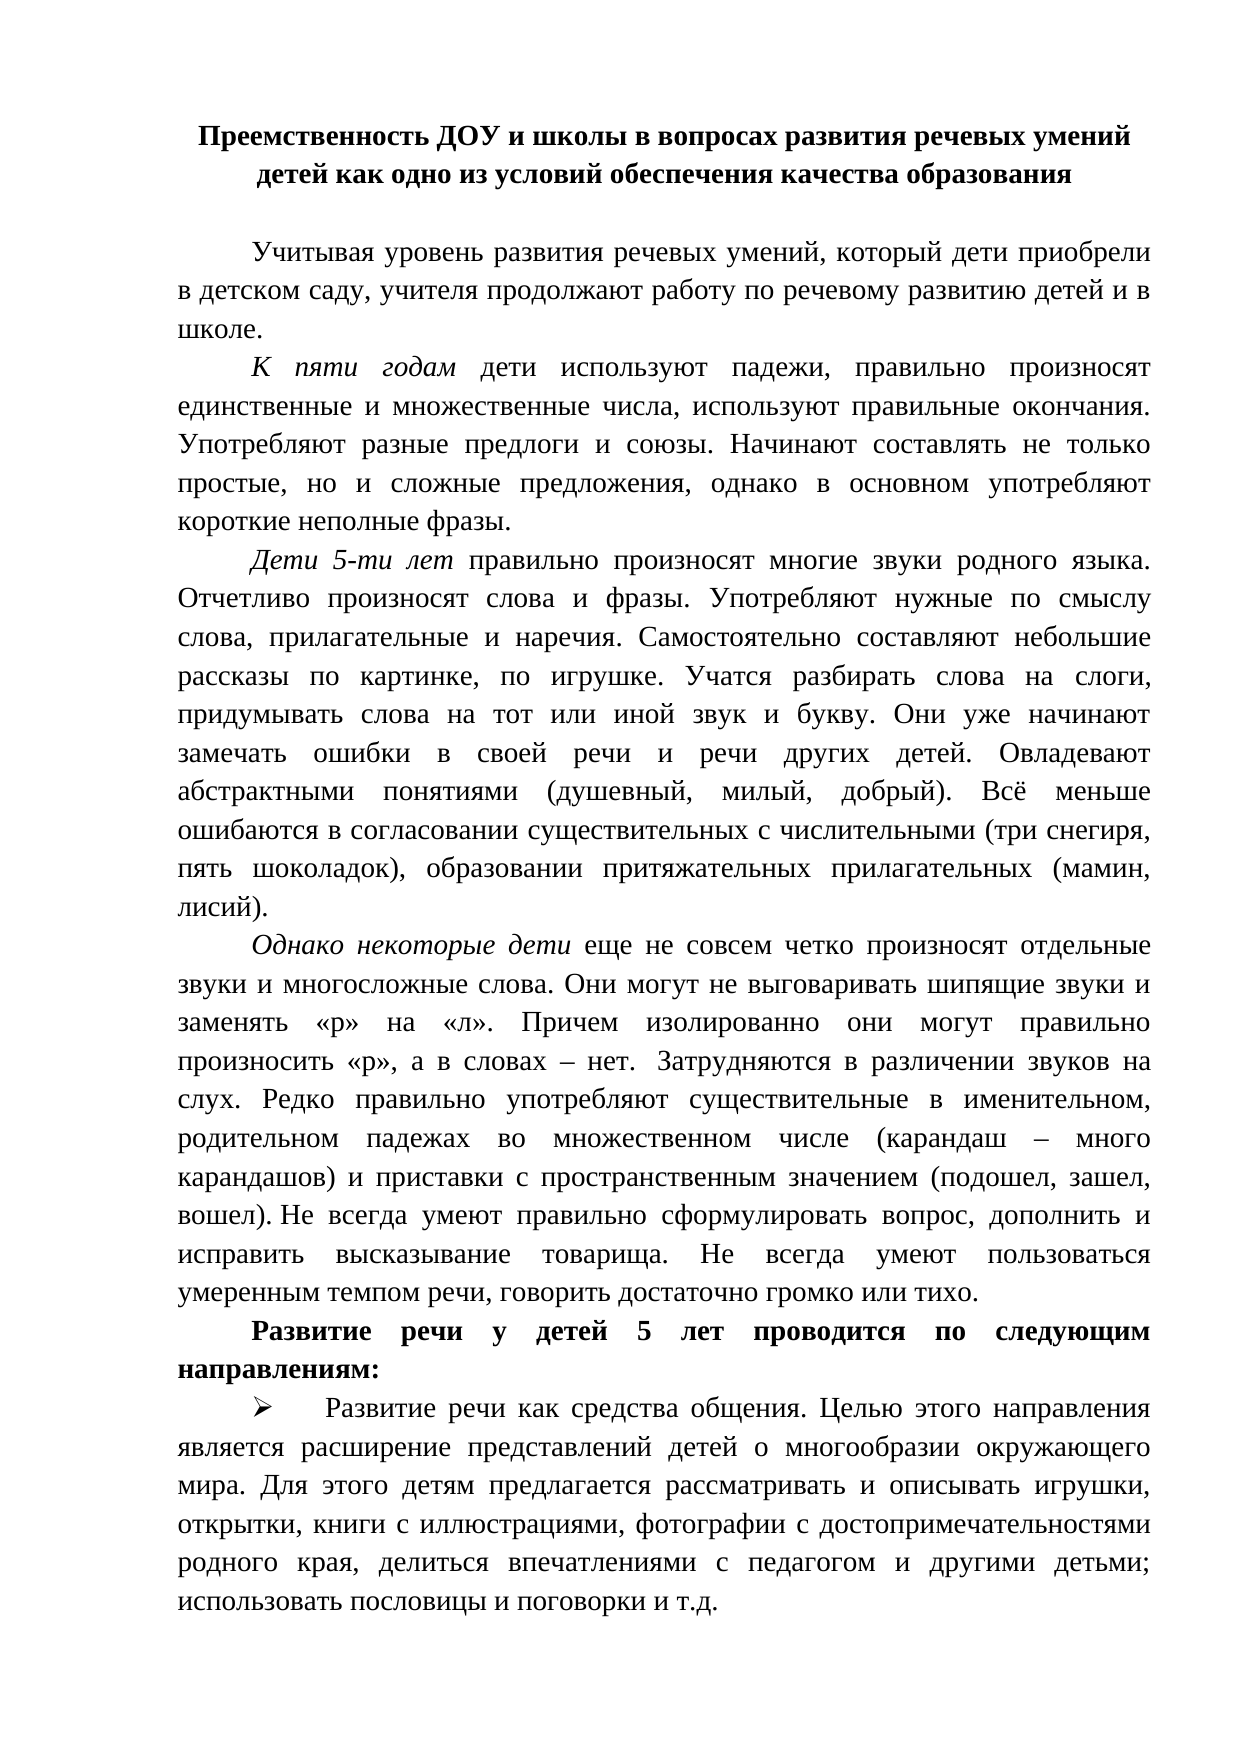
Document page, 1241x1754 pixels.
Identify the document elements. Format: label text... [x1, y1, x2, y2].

text Однако некоторые дети еще не совсем четко произносят отдельные звуки и многосложные слова. Они могут не выговаривать шипящие звуки и заменять «р» на «л». Причем изолированно они могут правильно произносить «р», а в словах – нет. Затрудняются в различении звуков на слух. Редко правильно употребляют существительные в именительном, родительном падежах во множественном числе (карандаш – много карандашов) и приставки с пространственным значением (подошел, зашел, вошел). Не всегда умеют правильно сформулировать вопрос, дополнить и исправить высказывание товарища. Не всегда умеют пользоваться умеренным темпом речи, говорить достаточно громко или тихо. [177, 927, 1152, 1308]
text Дети 5-ти лет правильно произносят многие звуки родного языка. Отчетливо произносят слова и фразы. Употребляют нужные по смыслу слова, прилагательные и наречия. Самостоятельно составляют небольшие рассказы по картинке, по игрушке. Учатся разбирать слова на слоги, придумывать слова на тот или иной звук и букву. Они уже начинают замечать ошибки в своей речи и речи других детей. Овладевают абстрактными понятиями (душевный, милый, добрый). Всё меньше ошибаются в согласовании существительных с числительными (три снегиря, пять шоколадок), образовании притяжательных прилагательных (мамин, лисий). [177, 542, 1152, 922]
text Развитие речи у детей 5 лет проводится по следующим направлениям: [177, 1313, 1152, 1385]
text К пяти годам дети используют падежи, правильно произносят единственные и множественные числа, используют правильные окончания. Употребляют разные предлоги и союзы. Начинают составлять не только простые, но и сложные предложения, однако в основном употребляют короткие неполные фразы. [177, 349, 1152, 537]
text Преемственность ДОУ и школы в вопросах развития речевых умений детей как одно из условий обеспечения качества образования [177, 118, 1152, 190]
list Развитие речи как средства общения. Целью этого направления является расширение представлений детей о многообразии окружающего мира. Для этого детям предлагается рассматривать и описывать игрушки, открытки, книги с иллюстрациями, фотографии с достопримечательностями родного края, делиться впечатлениями с педагогом и другими детьми; использовать пословицы и поговорки и т.д. [177, 1390, 1152, 1616]
text Учитывая уровень развития речевых умений, который дети приобрели в детском саду, учителя продолжают работу по речевому развитию детей и в школе. [177, 234, 1152, 344]
